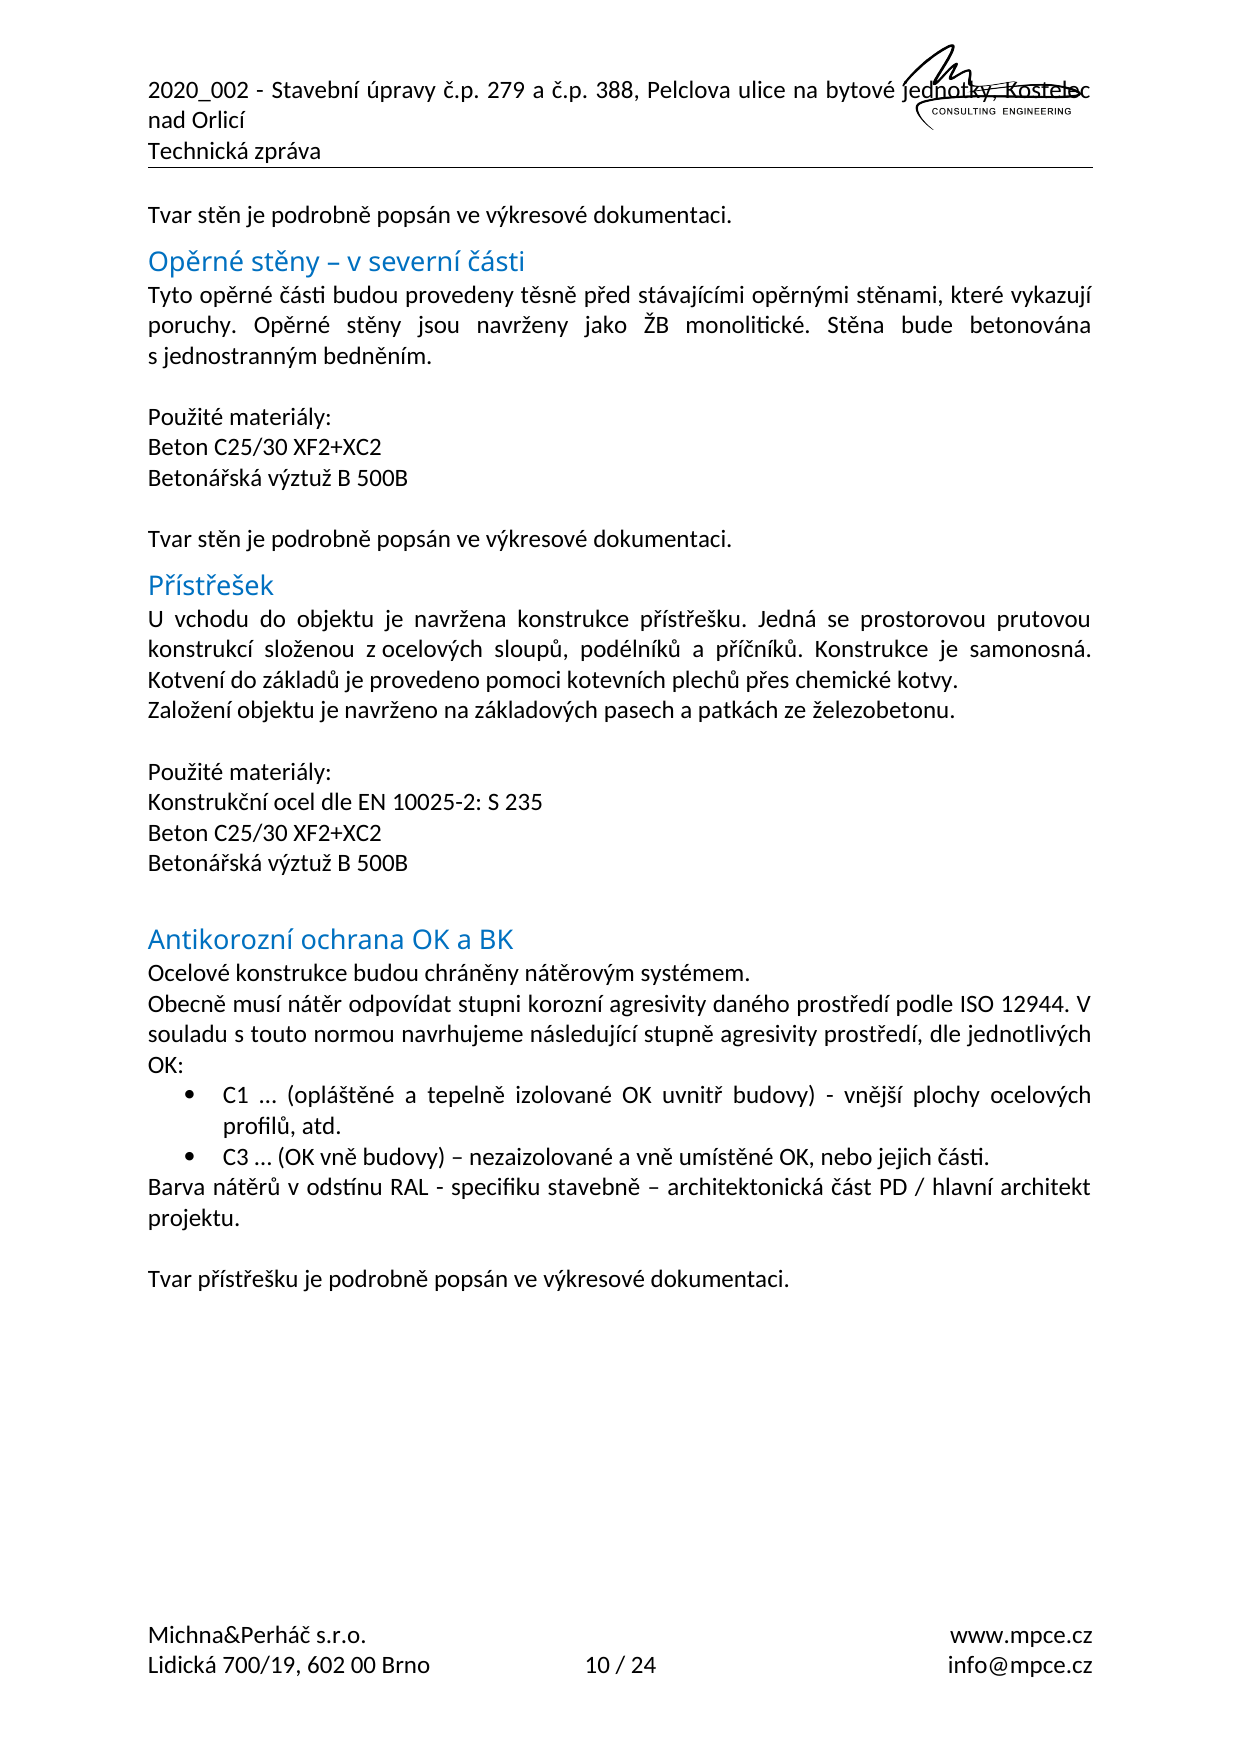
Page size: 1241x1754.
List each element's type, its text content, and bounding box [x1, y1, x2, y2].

text Tyto opěrné části budou provedeny těsně před stávajícími opěrnými stěnami, které vykazují poruchy. Opěrné stěny jsou navrženy jako ŽB monolitické. Stěna bude betonována s jednostranným bedněním. [148, 279, 1093, 371]
list C1 … (opláštěné a tepelně izolované OK uvnitř budovy) - vnější plochy ocelových profilů, atd. [185, 1080, 1093, 1141]
list C3 … (OK vně budovy) – nezaizolované a vně umístěné OK, nebo jejich části. [185, 1141, 1093, 1171]
text Založení objektu je navrženo na základových pasech a patkách ze železobetonu. [148, 694, 1093, 725]
text Tvar stěn je podrobně popsán ve výkresové dokumentaci. [148, 199, 1093, 229]
text Barva nátěrů v odstínu RAL - specifiku stavebně – architektonická část PD / hlavní architekt projektu. [148, 1171, 1093, 1232]
text Ocelové konstrukce budou chráněny nátěrovým systémem. [148, 958, 1093, 988]
text Tvar stěn je podrobně popsán ve výkresové dokumentaci. [148, 523, 1093, 554]
text Betonářská výztuž B 500B [148, 462, 1093, 493]
text Obecně musí nátěr odpovídat stupni korozní agresivity daného prostředí podle ISO 12944. V souladu s touto normou navrhujeme následující stupně agresivity prostředí, dle jednotlivých OK: [148, 988, 1093, 1080]
subtitle Antikorozní ochrana OK a BK [148, 921, 1093, 958]
text Konstrukční ocel dle EN 10025-2: S 235 [148, 786, 1093, 817]
text Použité materiály: [148, 756, 1093, 786]
text Beton C25/30 XF2+XC2 [148, 817, 1093, 847]
picture [890, 37, 1093, 134]
text U vchodu do objektu je navržena konstrukce přístřešku. Jedná se prostorovou prutovou konstrukcí složenou z ocelových sloupů, podélníků a příčníků. Konstrukce je samonosná. Kotvení do základů je provedeno pomoci kotevních plechů přes chemické kotvy. [148, 603, 1093, 694]
text Betonářská výztuž B 500B [148, 847, 1093, 878]
subtitle Přístřešek [148, 566, 1093, 603]
text Použité materiály: [148, 401, 1093, 432]
text Tvar přístřešku je podrobně popsán ve výkresové dokumentaci. [148, 1263, 1093, 1293]
text Beton C25/30 XF2+XC2 [148, 432, 1093, 462]
subtitle Opěrné stěny – v severní části [148, 242, 1093, 279]
